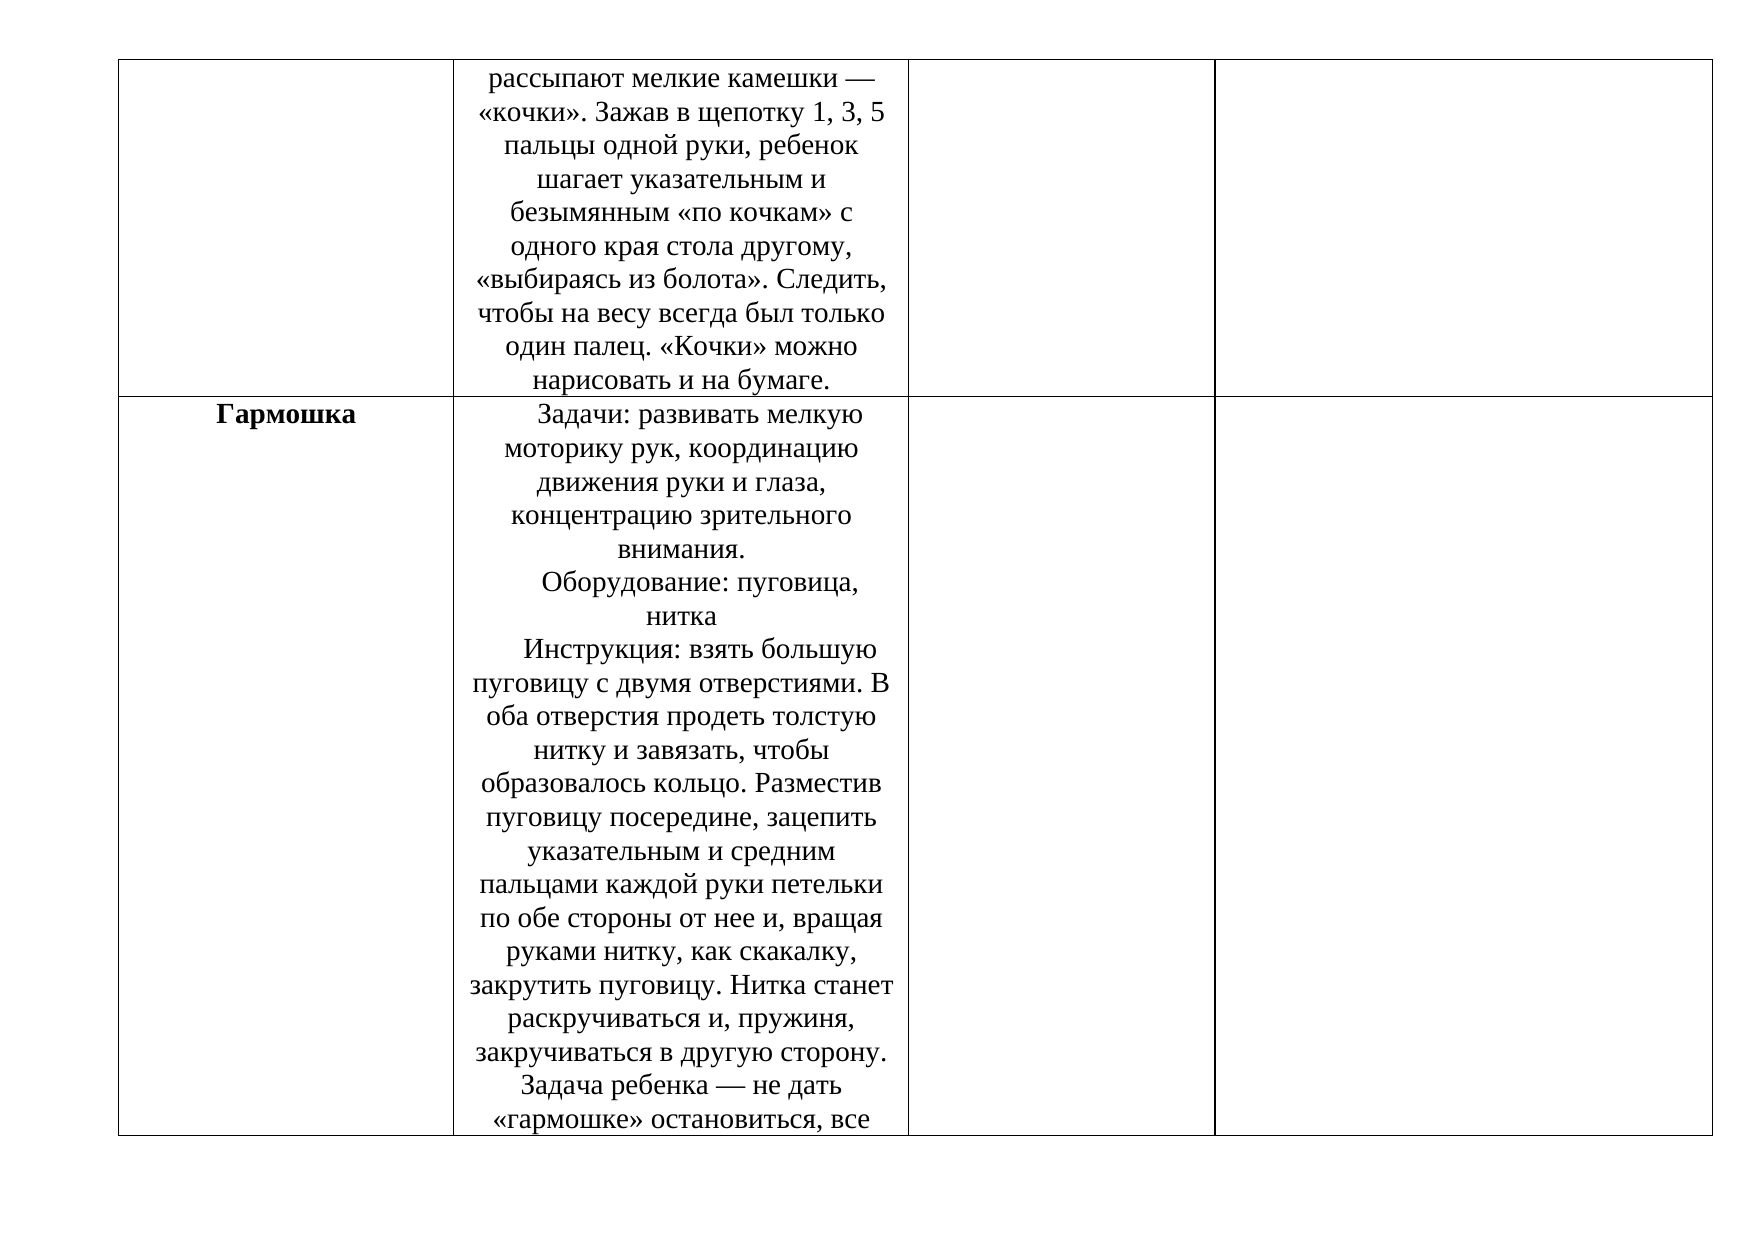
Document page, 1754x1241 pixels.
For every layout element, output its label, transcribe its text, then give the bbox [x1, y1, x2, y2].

table_cell [1216, 397, 1712, 1134]
table_cell Гармошка [119, 397, 453, 1134]
table_cell [909, 397, 1214, 1134]
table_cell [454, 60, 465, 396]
table_cell [1216, 60, 1712, 396]
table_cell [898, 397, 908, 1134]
table_cell [909, 60, 1214, 396]
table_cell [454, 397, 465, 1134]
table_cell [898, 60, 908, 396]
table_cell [119, 60, 453, 396]
